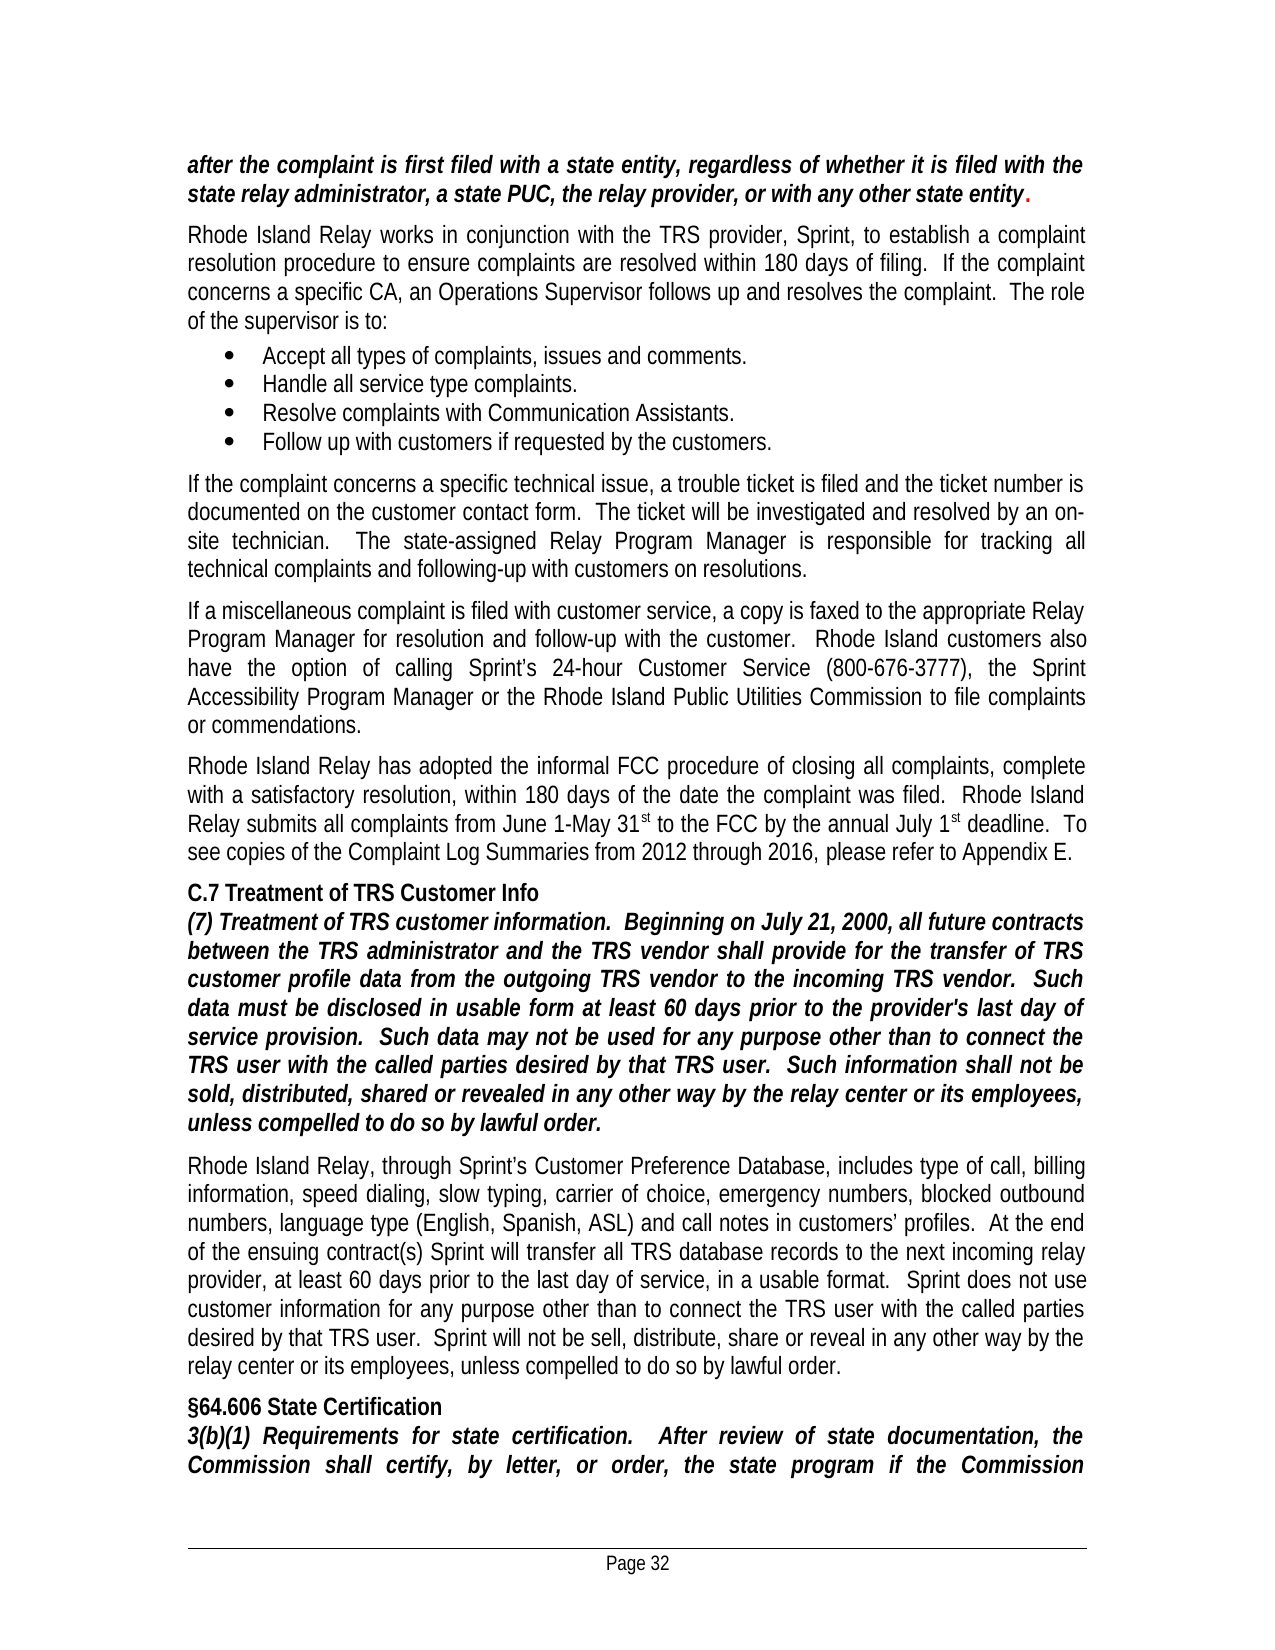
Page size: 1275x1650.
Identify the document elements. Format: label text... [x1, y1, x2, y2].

list Follow up with customers if requested by the customers. [225, 427, 1087, 456]
subtitle §64.606 State Certification [187, 1392, 1087, 1421]
list Resolve complaints with Communication Assistants. [225, 398, 1087, 427]
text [187, 1421, 1087, 1478]
text (7) Treatment of TRS customer information. Beginning on July 21, 2000, all future contracts between the TRS administrator and the TRS vendor shall provide for the transfer of TRS customer profile data from the outgoing TRS vendor to the incoming TRS vendor. Such data must be disclosed in usable form at least 60 days prior to the provider's last day of service provision. Such data may not be used for any purpose other than to connect the TRS user with the called parties desired by that TRS user. Such information shall not be sold, distributed, shared or revealed in any other way by the relay center or its employees, unless compelled to do so by lawful order. [187, 907, 1087, 1136]
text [187, 150, 1087, 207]
list Handle all service type complaints. [225, 369, 1087, 398]
subtitle C.7 Treatment of TRS Customer Info [187, 878, 1087, 907]
list Accept all types of complaints, issues and comments. [225, 341, 1087, 369]
text Rhode Island Relay, through Sprint’s Customer Preference Database, includes type of call, billing information, speed dialing, slow typing, carrier of choice, emergency numbers, blocked outbound numbers, language type (English, Spanish, ASL) and call notes in customers’ profiles. At the end of the ensuing contract(s) Sprint will transfer all TRS database records to the next incoming relay provider, at least 60 days prior to the last day of service, in a usable format. Sprint does not use customer information for any purpose other than to connect the TRS user with the called parties desired by that TRS user. Sprint will not be sell, distribute, share or reveal in any other way by the relay center or its employees, unless compelled to do so by lawful order. [187, 1151, 1087, 1380]
text If the complaint concerns a specific technical issue, a trouble ticket is filed and the ticket number is documented on the customer contact form. The ticket will be investigated and resolved by an on-site technician. The state-assigned Relay Program Manager is responsible for tracking all technical complaints and following-up with customers on resolutions. [187, 468, 1087, 583]
text If a miscellaneous complaint is filed with customer service, a copy is faxed to the appropriate Relay Program Manager for resolution and follow-up with the customer. Rhode Island customers also have the option of calling Sprint’s 24-hour Customer Service (800-676-3777), the Sprint Accessibility Program Manager or the Rhode Island Public Utilities Commission to file complaints or commendations. [187, 596, 1087, 739]
text Rhode Island Relay works in conjunction with the TRS provider, Sprint, to establish a complaint resolution procedure to ensure complaints are resolved within 180 days of filing. If the complaint concerns a specific CA, an Operations Supervisor follows up and resolves the complaint. The role of the supervisor is to: [187, 220, 1087, 334]
text Rhode Island Relay has adopted the informal FCC procedure of closing all complaints, complete with a satisfactory resolution, within 180 days of the date the complaint was filed. Rhode Island Relay submits all complaints from June 1-May 31st to the FCC by the annual July 1st deadline. To see copies of the Complaint Log Summaries from 2012 through 2016, please refer to Appendix E. [187, 751, 1087, 866]
